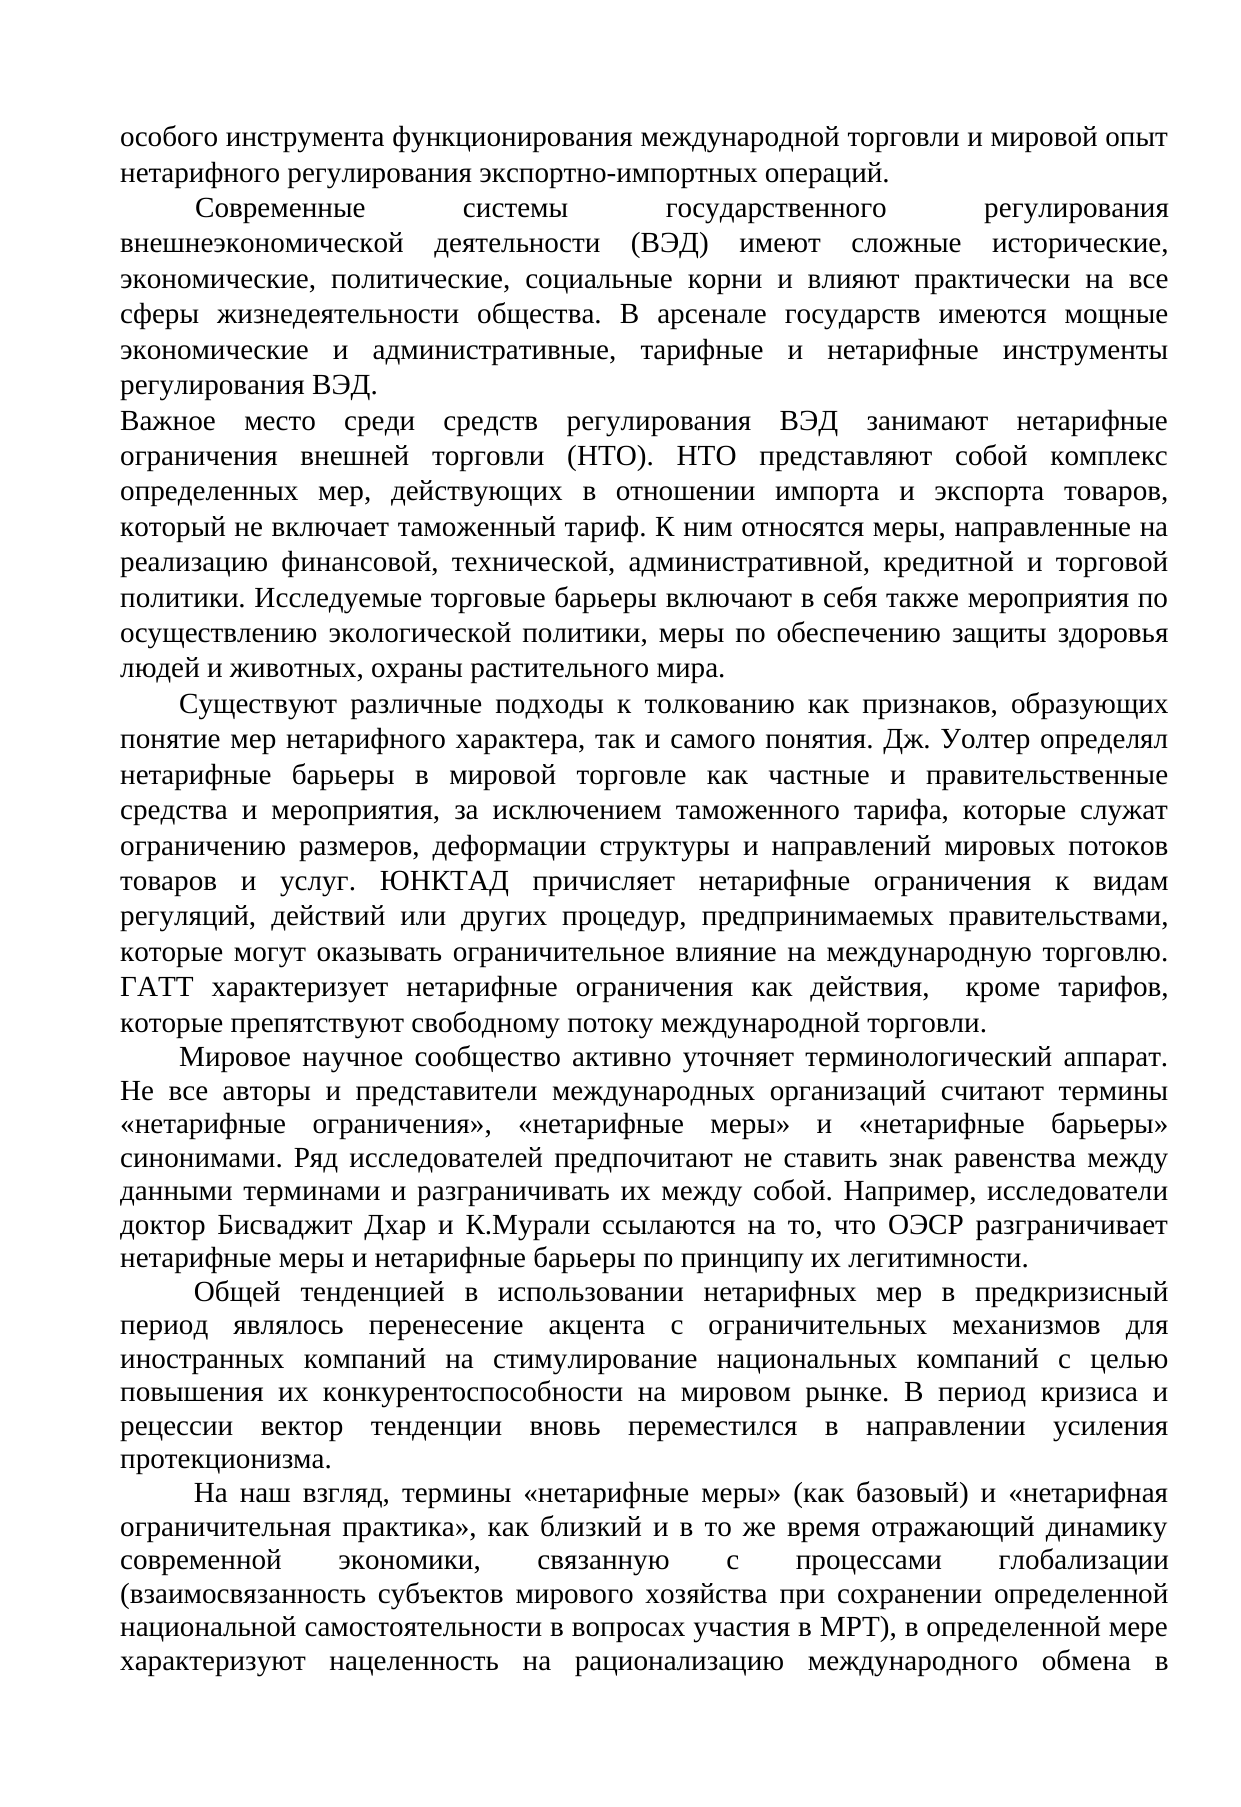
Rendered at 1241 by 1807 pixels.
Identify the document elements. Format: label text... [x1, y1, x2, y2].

text Общей тенденцией в использовании нетарифных мер в предкризисный период являлось перенесение акцента с ограничительных механизмов для иностранных компаний на стимулирование национальных компаний с целью повышения их конкурентоспособности на мировом рынке. В период кризиса и рецессии вектор тенденции вновь переместился в направлении усиления протекционизма. [120, 1274, 1169, 1475]
text Существуют различные подходы к толкованию как признаков, образующих понятие мер нетарифного характера, так и самого понятия. Дж. Уолтер определял нетарифные барьеры в мировой торговле как частные и правительственные средства и мероприятия, за исключением таможенного тарифа, которые служат ограничению размеров, деформации структуры и направлений мировых потоков товаров и услуг. ЮНКТАД причисляет нетарифные ограничения к видам регуляций, действий или других процедур, предпринимаемых правительствами, которые могут оказывать ограничительное влияние на международную торговлю. ГАТТ характеризует нетарифные ограничения как действия, кроме тарифов, которые препятствуют свободному потоку международной торговли. [120, 685, 1169, 1039]
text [120, 1475, 1169, 1676]
text Современные системы государственного регулирования внешнеэкономической деятельности (ВЭД) имеют сложные исторические, экономические, политические, социальные корни и влияют практически на все сферы жизнедеятельности общества. В арсенале государств имеются мощные экономические и административные, тарифные и нетарифные инструменты регулирования ВЭД. [120, 189, 1169, 402]
text Важное место среди средств регулирования ВЭД занимают нетарифные ограничения внешней торговли (НТО). НТО представляют собой комплекс определенных мер, действующих в отношении импорта и экспорта товаров, который не включает таможенный тариф. К ним относятся меры, направленные на реализацию финансовой, технической, административной, кредитной и торговой политики. Исследуемые торговые барьеры включают в себя также мероприятия по осуществлению экологической политики, меры по обеспечению защиты здоровья людей и животных, охраны растительного мира. [120, 402, 1169, 685]
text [120, 118, 1169, 189]
text Мировое научное сообщество активно уточняет терминологический аппарат. Не все авторы и представители международных организаций считают термины «нетарифные ограничения», «нетарифные меры» и «нетарифные барьеры» синонимами. Ряд исследователей предпочитают не ставить знак равенства между данными терминами и разграничивать их между собой. Например, исследователи доктор Бисваджит Дхар и К.Мурали ссылаются на то, что ОЭСР разграничивает нетарифные меры и нетарифные барьеры по принципу их легитимности. [120, 1039, 1169, 1274]
